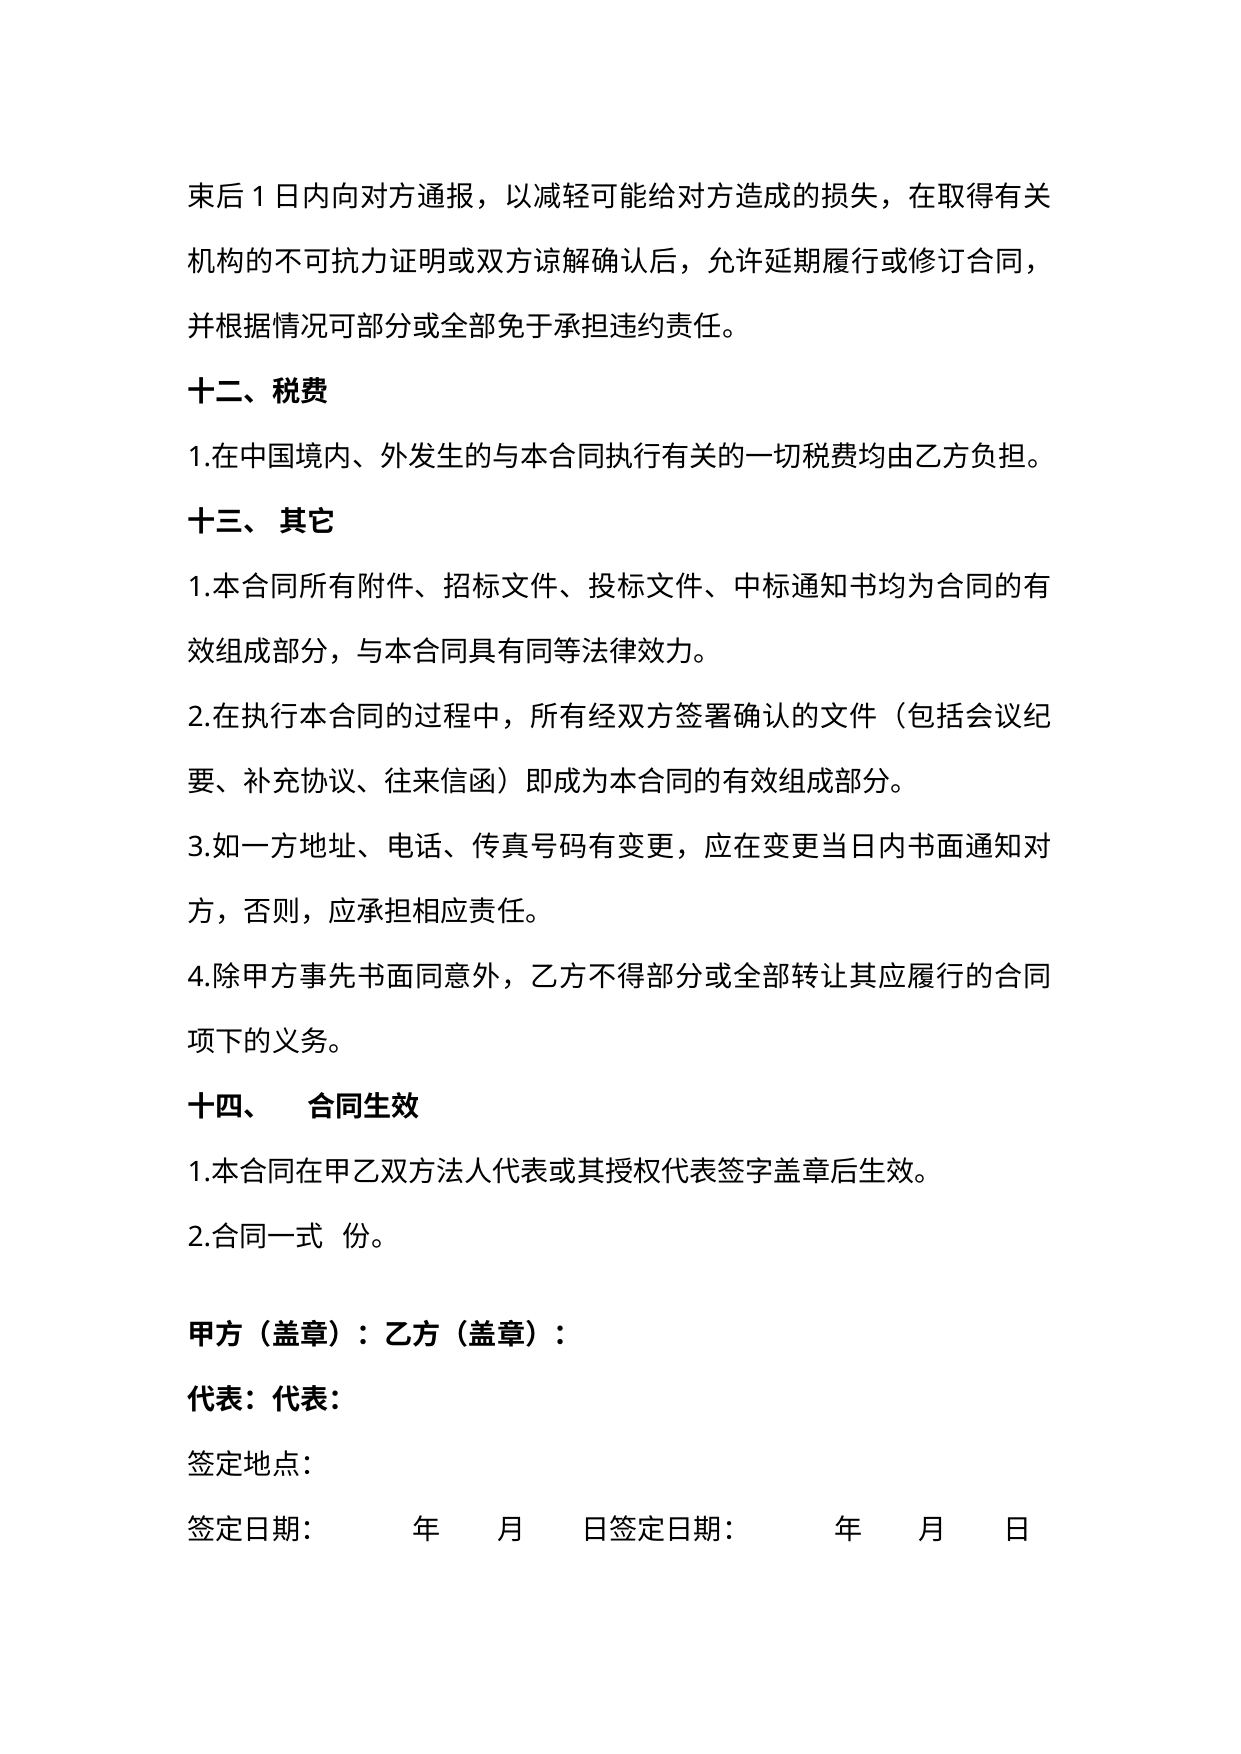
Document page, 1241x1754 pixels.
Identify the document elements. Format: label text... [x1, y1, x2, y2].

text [187, 162, 1053, 357]
text 十四、 合同生效 [187, 1072, 1053, 1137]
text 1.本合同在甲乙双方法人代表或其授权代表签字盖章后生效。 [187, 1137, 1053, 1202]
text 2.在执行本合同的过程中，所有经双方签署确认的文件（包括会议纪要、补充协议、往来信函）即成为本合同的有效组成部分。 [187, 682, 1053, 812]
text 十三、 其它 [187, 487, 1053, 552]
text 4.除甲方事先书面同意外，乙方不得部分或全部转让其应履行的合同项下的义务。 [187, 942, 1053, 1072]
text 甲方（盖章）：乙方（盖章）： [187, 1299, 1053, 1364]
text 签定地点： [187, 1429, 1053, 1494]
text 1.在中国境内、外发生的与本合同执行有关的一切税费均由乙方负担。 [187, 422, 1053, 487]
text 1.本合同所有附件、招标文件、投标文件、中标通知书均为合同的有效组成部分，与本合同具有同等法律效力。 [187, 552, 1053, 682]
text 十二、税费 [187, 357, 1053, 422]
text 代表：代表： [187, 1364, 1053, 1429]
text 3.如一方地址、电话、传真号码有变更，应在变更当日内书面通知对方，否则，应承担相应责任。 [187, 812, 1053, 942]
text 2.合同一式 份。 [187, 1202, 1053, 1267]
text 签定日期： 年 月 日签定日期： 年 月 日 [187, 1494, 1053, 1559]
